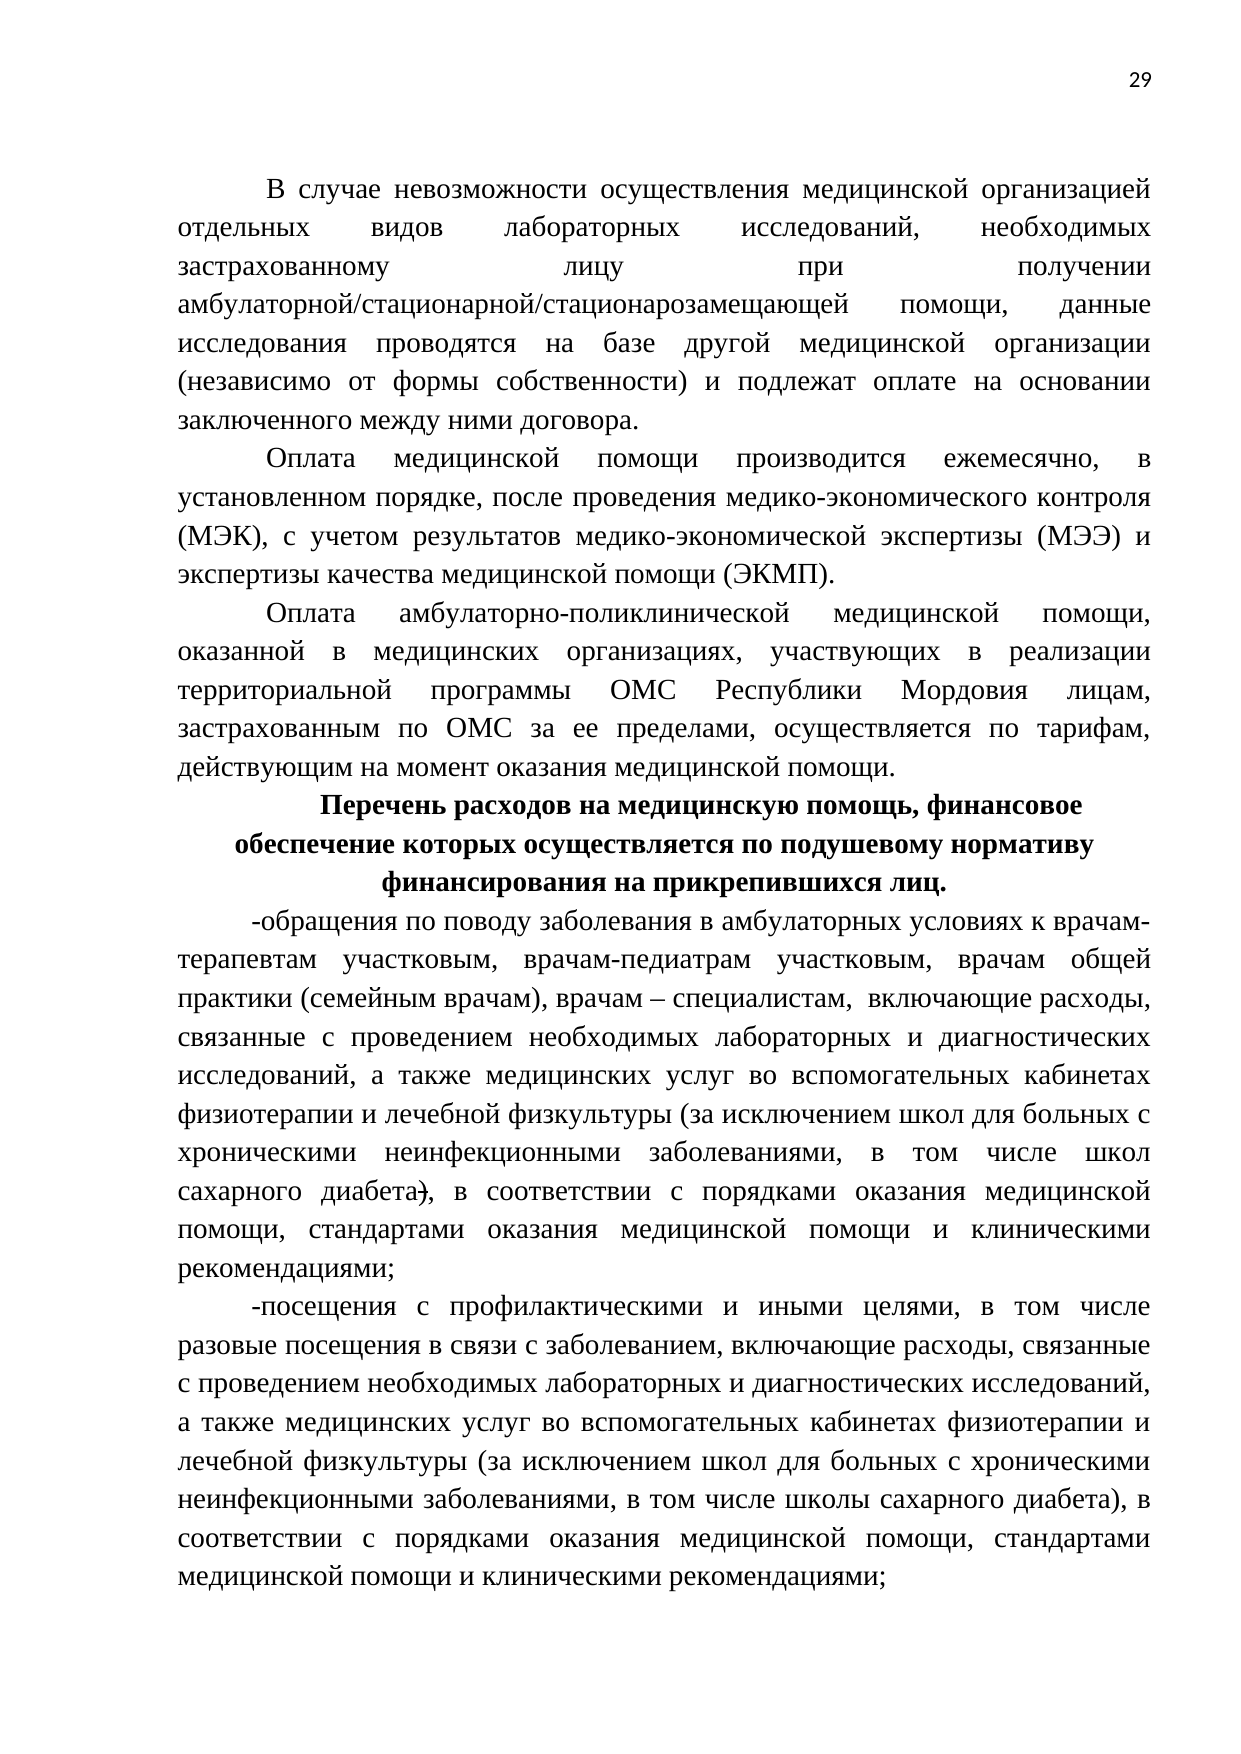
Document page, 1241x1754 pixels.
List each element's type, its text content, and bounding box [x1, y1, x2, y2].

text В случае невозможности осуществления медицинской организацией отдельных видов лабораторных исследований, необходимых застрахованному лицу при получении амбулаторной/стационарной/стационарозамещающей помощи, данные исследования проводятся на базе другой медицинской организации (независимо от формы собственности) и подлежат оплате на основании заключенного между ними договора. [177, 171, 1152, 436]
text Оплата медицинской помощи производится ежемесячно, в установленном порядке, после проведения медико-экономического контроля (МЭК), с учетом результатов медико-экономической экспертизы (МЭЭ) и экспертизы качества медицинской помощи (ЭКМП). [177, 441, 1152, 590]
text Оплата амбулаторно-поликлинической медицинской помощи, оказанной в медицинских организациях, участвующих в реализации территориальной программы ОМС Республики Мордовия лицам, застрахованным по ОМС за ее пределами, осуществляется по тарифам, действующим на момент оказания медицинской помощи. [177, 595, 1152, 782]
text -посещения с профилактическими и иными целями, в том числе разовые посещения в связи с заболеванием, включающие расходы, связанные с проведением необходимых лабораторных и диагностических исследований, а также медицинских услуг во вспомогательных кабинетах физиотерапии и лечебной физкультуры (за исключением школ для больных с хроническими неинфекционными заболеваниями, в том числе школы сахарного диабета), в соответствии с порядками оказания медицинской помощи, стандартами медицинской помощи и клиническими рекомендациями; [177, 1288, 1152, 1592]
text -обращения по поводу заболевания в амбулаторных условиях к врачам-терапевтам участковым, врачам-педиатрам участковым, врачам общей практики (семейным врачам), врачам – специалистам, включающие расходы, связанные с проведением необходимых лабораторных и диагностических исследований, а также медицинских услуг во вспомогательных кабинетах физиотерапии и лечебной физкультуры (за исключением школ для больных с хроническими неинфекционными заболеваниями, в том числе школ сахарного диабета), в соответствии с порядками оказания медицинской помощи, стандартами оказания медицинской помощи и клиническими рекомендациями; [177, 903, 1152, 1283]
text Перечень расходов на медицинскую помощь, финансовое обеспечение которых осуществляется по подушевому нормативу финансирования на прикрепившихся лиц. [177, 787, 1152, 898]
